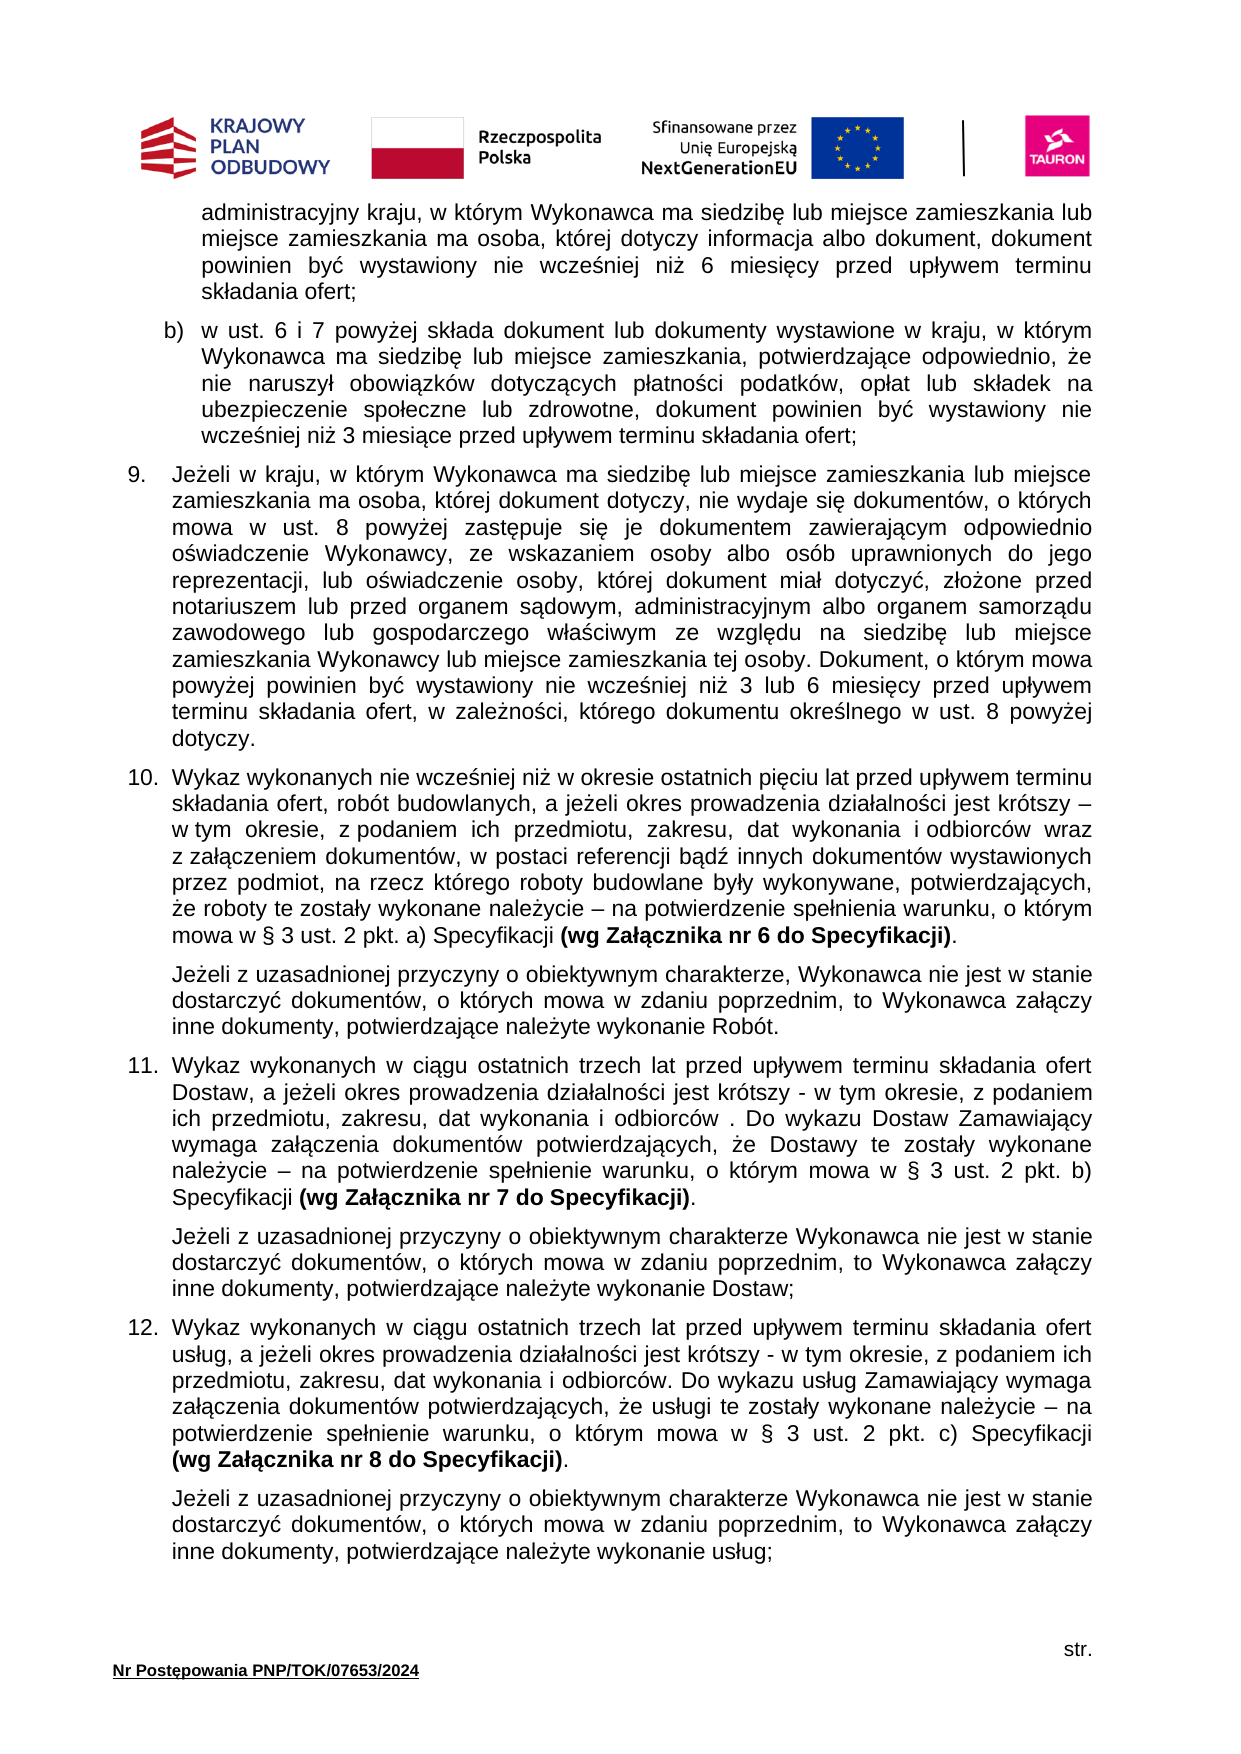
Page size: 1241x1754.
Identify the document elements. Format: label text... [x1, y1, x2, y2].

list Wykaz wykonanych nie wcześniej niż w okresie ostatnich pięciu lat przed upływem terminu składania ofert, robót budowlanych, a jeżeli okres prowadzenia działalności jest krótszy – w tym okresie, z podaniem ich przedmiotu, zakresu, dat wykonania i odbiorców wraz z załączeniem dokumentów, w postaci referencji bądź innych dokumentów wystawionych przez podmiot, na rzecz którego roboty budowlane były wykonywane, potwierdzających, że roboty te zostały wykonane należycie – na potwierdzenie spełnienia warunku, o którym mowa w § 3 ust. 2 pkt. a) Specyfikacji (wg Załącznika nr 6 do Specyfikacji). [127, 763, 1093, 948]
list w ust. 6 i 7 powyżej składa dokument lub dokumenty wystawione w kraju, w którym Wykonawca ma siedzibę lub miejsce zamieszkania, potwierdzające odpowiednio, że nie naruszył obowiązków dotyczących płatności podatków, opłat lub składek na ubezpieczenie społeczne lub zdrowotne, dokument powinien być wystawiony nie wcześniej niż 3 miesiące przed upływem terminu składania ofert; [164, 317, 1093, 449]
list Jeżeli z uzasadnionej przyczyny o obiektywnym charakterze Wykonawca nie jest w stanie dostarczyć dokumentów, o których mowa w zdaniu poprzednim, to Wykonawca załączy inne dokumenty, potwierdzające należyte wykonanie usług; [172, 1485, 1093, 1564]
picture [112, 73, 1125, 199]
list Jeżeli w kraju, w którym Wykonawca ma siedzibę lub miejsce zamieszkania lub miejsce zamieszkania ma osoba, której dokument dotyczy, nie wydaje się dokumentów, o których mowa w ust. 8 powyżej zastępuje się je dokumentem zawierającym odpowiednio oświadczenie Wykonawcy, ze wskazaniem osoby albo osób uprawnionych do jego reprezentacji, lub oświadczenie osoby, której dokument miał dotyczyć, złożone przed notariuszem lub przed organem sądowym, administracyjnym albo organem samorządu zawodowego lub gospodarczego właściwym ze względu na siedzibę lub miejsce zamieszkania Wykonawcy lub miejsce zamieszkania tej osoby. Dokument, o którym mowa powyżej powinien być wystawiony nie wcześniej niż 3 lub 6 miesięcy przed upływem terminu składania ofert, w zależności, którego dokumentu określnego w ust. 8 powyżej dotyczy. [127, 461, 1093, 751]
list Wykaz wykonanych w ciągu ostatnich trzech lat przed upływem terminu składania ofert usług, a jeżeli okres prowadzenia działalności jest krótszy - w tym okresie, z podaniem ich przedmiotu, zakresu, dat wykonania i odbiorców. Do wykazu usług Zamawiający wymaga załączenia dokumentów potwierdzających, że usługi te zostały wykonane należycie – na potwierdzenie spełnienie warunku, o którym mowa w § 3 ust. 2 pkt. c) Specyfikacji (wg Załącznika nr 8 do Specyfikacji). [127, 1314, 1093, 1472]
list Wykaz wykonanych w ciągu ostatnich trzech lat przed upływem terminu składania ofert Dostaw, a jeżeli okres prowadzenia działalności jest krótszy - w tym okresie, z podaniem ich przedmiotu, zakresu, dat wykonania i odbiorców . Do wykazu Dostaw Zamawiający wymaga załączenia dokumentów potwierdzających, że Dostawy te zostały wykonane należycie – na potwierdzenie spełnienie warunku, o którym mowa w § 3 ust. 2 pkt. b) Specyfikacji (wg Załącznika nr 7 do Specyfikacji). [127, 1052, 1093, 1210]
text Jeżeli z uzasadnionej przyczyny o obiektywnym charakterze, Wykonawca nie jest w stanie dostarczyć dokumentów, o których mowa w zdaniu poprzednim, to Wykonawca załączy inne dokumenty, potwierdzające należyte wykonanie Robót. [172, 961, 1093, 1039]
list Jeżeli z uzasadnionej przyczyny o obiektywnym charakterze Wykonawca nie jest w stanie dostarczyć dokumentów, o których mowa w zdaniu poprzednim, to Wykonawca załączy inne dokumenty, potwierdzające należyte wykonanie Dostaw; [172, 1223, 1093, 1302]
